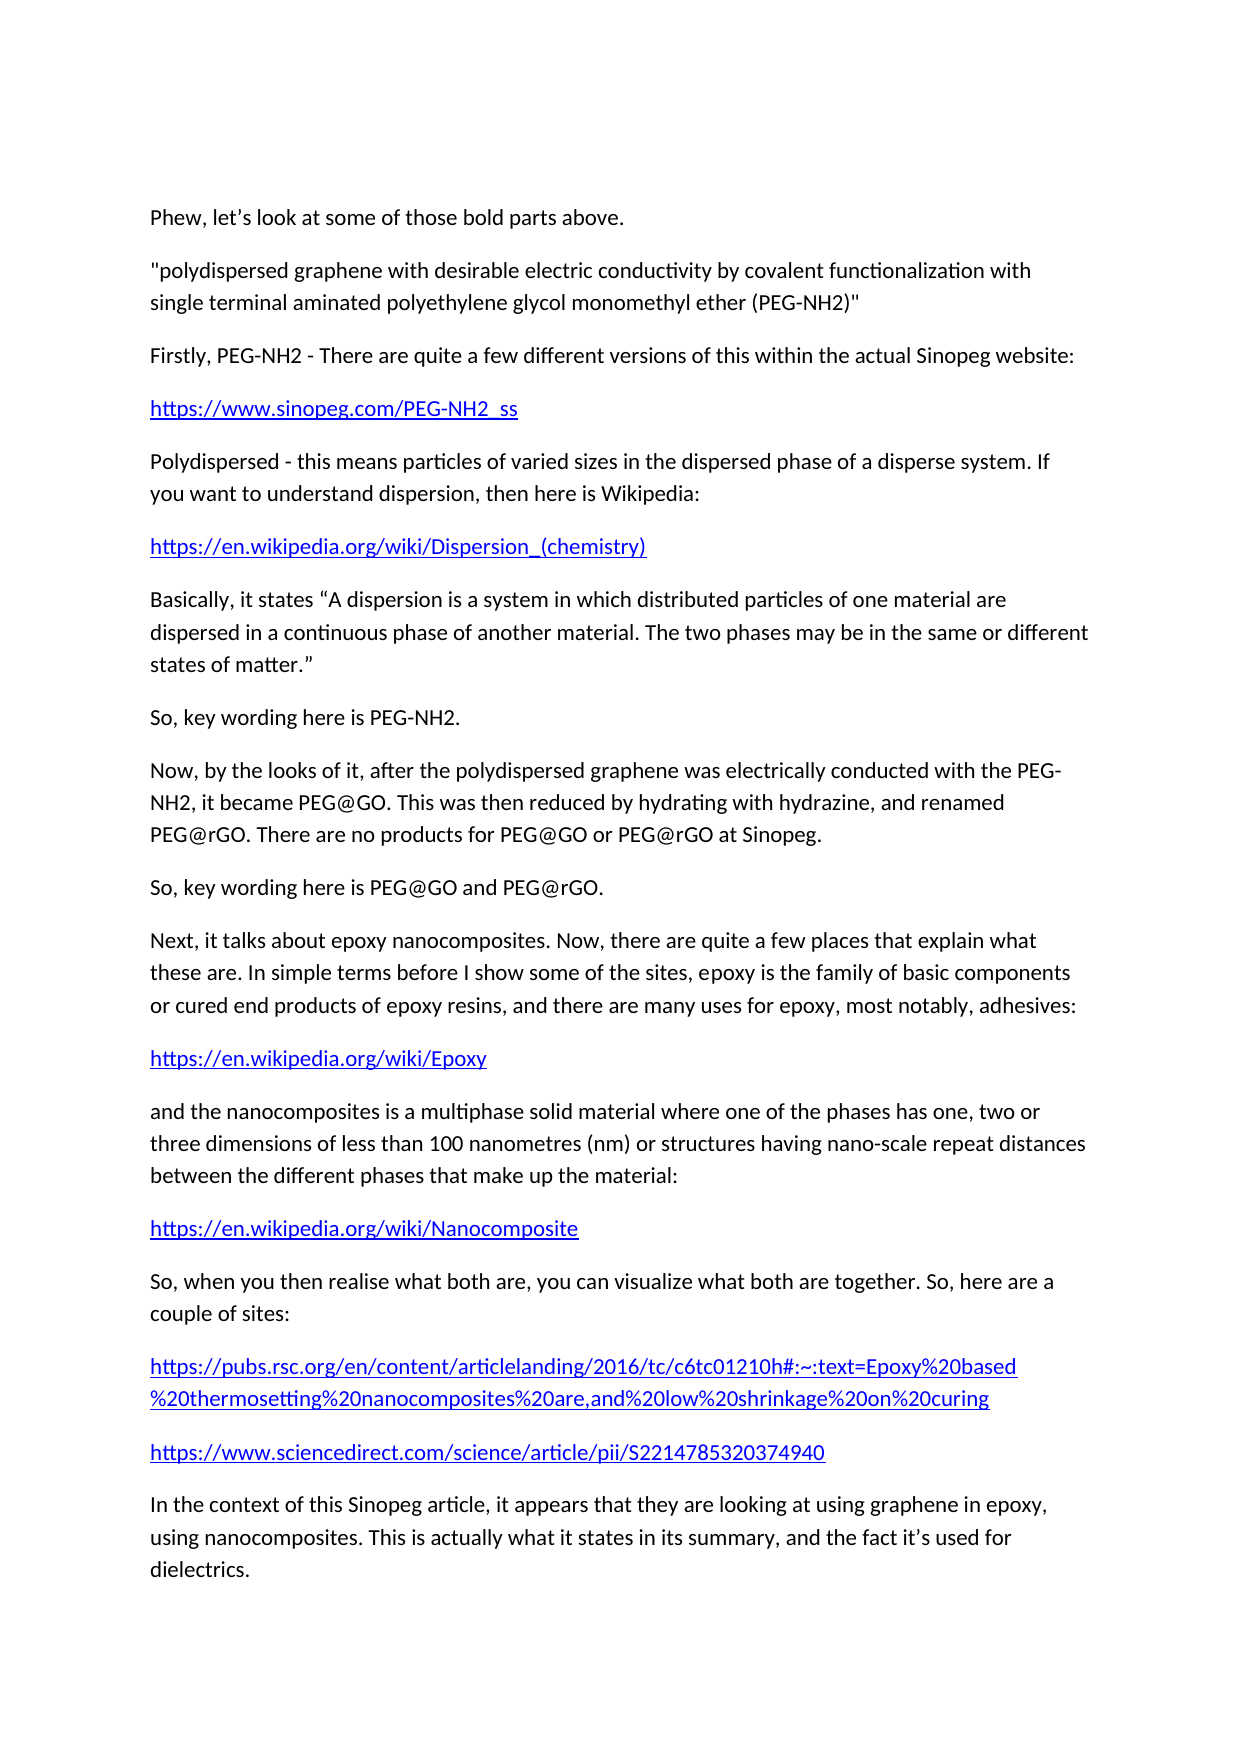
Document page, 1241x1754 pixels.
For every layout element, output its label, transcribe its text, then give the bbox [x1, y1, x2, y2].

text Firstly, PEG-NH2 - There are quite a few different versions of this within the actual Sinopeg website: [150, 341, 1090, 369]
text "polydispersed graphene with desirable electric conductivity by covalent functionalization with single terminal aminated polyethylene glycol monomethyl ether (PEG-NH2)" [150, 256, 1090, 316]
text https://en.wikipedia.org/wiki/Dispersion_(chemistry) [150, 532, 1090, 561]
text https://en.wikipedia.org/wiki/Epoxy [150, 1044, 1090, 1072]
text https://pubs.rsc.org/en/content/articlelanding/2016/tc/c6tc01210h#:~:text=Epoxy%20based%20thermosetting%20nanocomposites%20are,and%20low%20shrinkage%20on%20curing [150, 1352, 1090, 1413]
text So, key wording here is PEG@GO and PEG@rGO. [150, 873, 1090, 901]
text https://www.sinopeg.com/PEG-NH2_ss [150, 394, 1090, 422]
text Polydispersed - this means particles of varied sizes in the dispersed phase of a disperse system. If you want to understand dispersion, then here is Wikipedia: [150, 447, 1090, 507]
text So, when you then realise what both are, you can visualize what both are together. So, here are a couple of sites: [150, 1267, 1090, 1327]
text Basically, it states “A dispersion is a system in which distributed particles of one material are dispersed in a continuous phase of another material. The two phases may be in the same or different states of matter.” [150, 586, 1090, 678]
text Next, it talks about epoxy nanocomposites. Now, there are quite a few places that explain what these are. In simple terms before I show some of the sites, epoxy is the family of basic components or cured end products of epoxy resins, and there are many uses for epoxy, most notably, adhesives: [150, 926, 1090, 1019]
text In the context of this Sinopeg article, it appears that they are looking at using graphene in epoxy, using nanocomposites. This is actually what it states in its summary, and the fact it’s used for dielectrics. [150, 1491, 1090, 1583]
text Now, by the looks of it, after the polydispersed graphene was electrically conducted with the PEG-NH2, it became PEG@GO. This was then reduced by hydrating with hydrazine, and renamed PEG@rGO. There are no products for PEG@GO or PEG@rGO at Sinopeg. [150, 756, 1090, 848]
text So, key wording here is PEG-NH2. [150, 703, 1090, 731]
text https://en.wikipedia.org/wiki/Nanocomposite [150, 1214, 1090, 1242]
text Phew, let’s look at some of those bold parts above. [150, 203, 1090, 231]
text https://www.sciencedirect.com/science/article/pii/S2214785320374940 [150, 1438, 1090, 1466]
text and the nanocomposites is a multiphase solid material where one of the phases has one, two or three dimensions of less than 100 nanometres (nm) or structures having nano-scale repeat distances between the different phases that make up the material: [150, 1097, 1090, 1189]
